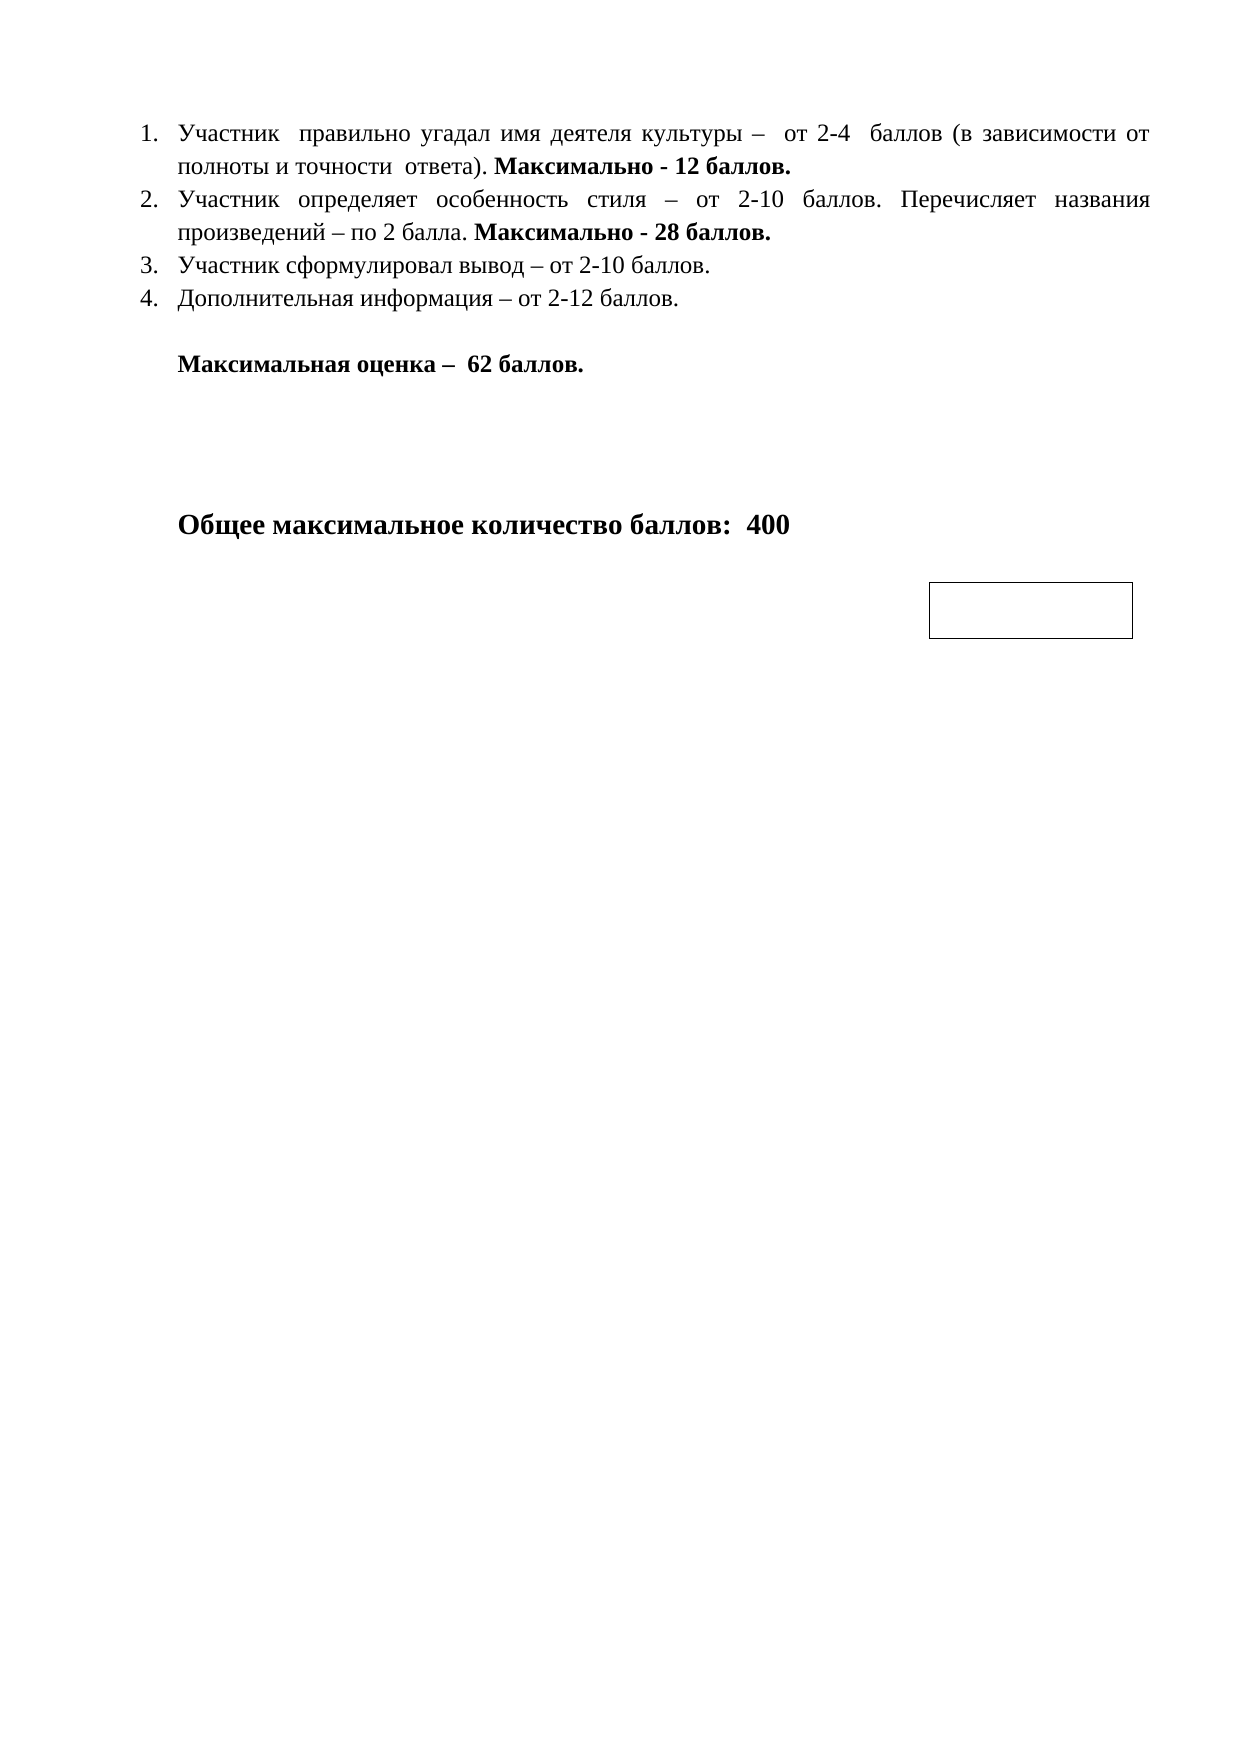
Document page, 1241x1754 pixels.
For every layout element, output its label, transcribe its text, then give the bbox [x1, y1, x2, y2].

list Дополнительная информация – от 2-12 баллов. [140, 283, 1152, 312]
list Участник определяет особенность стиля – от 2-10 баллов. Перечисляет названия произведений – по 2 балла. Максимально - 28 баллов. [140, 184, 1152, 246]
text Общее максимальное количество баллов: 400 [177, 507, 1152, 541]
list Максимальная оценка – 62 баллов. [177, 349, 1152, 378]
list Участник сформулировал вывод – от 2-10 баллов. [140, 250, 1152, 279]
table_header [930, 583, 1132, 637]
list Участник правильно угадал имя деятеля культуры – от 2-4 баллов (в зависимости от полноты и точности ответа). Максимально - 12 баллов. [140, 118, 1152, 180]
